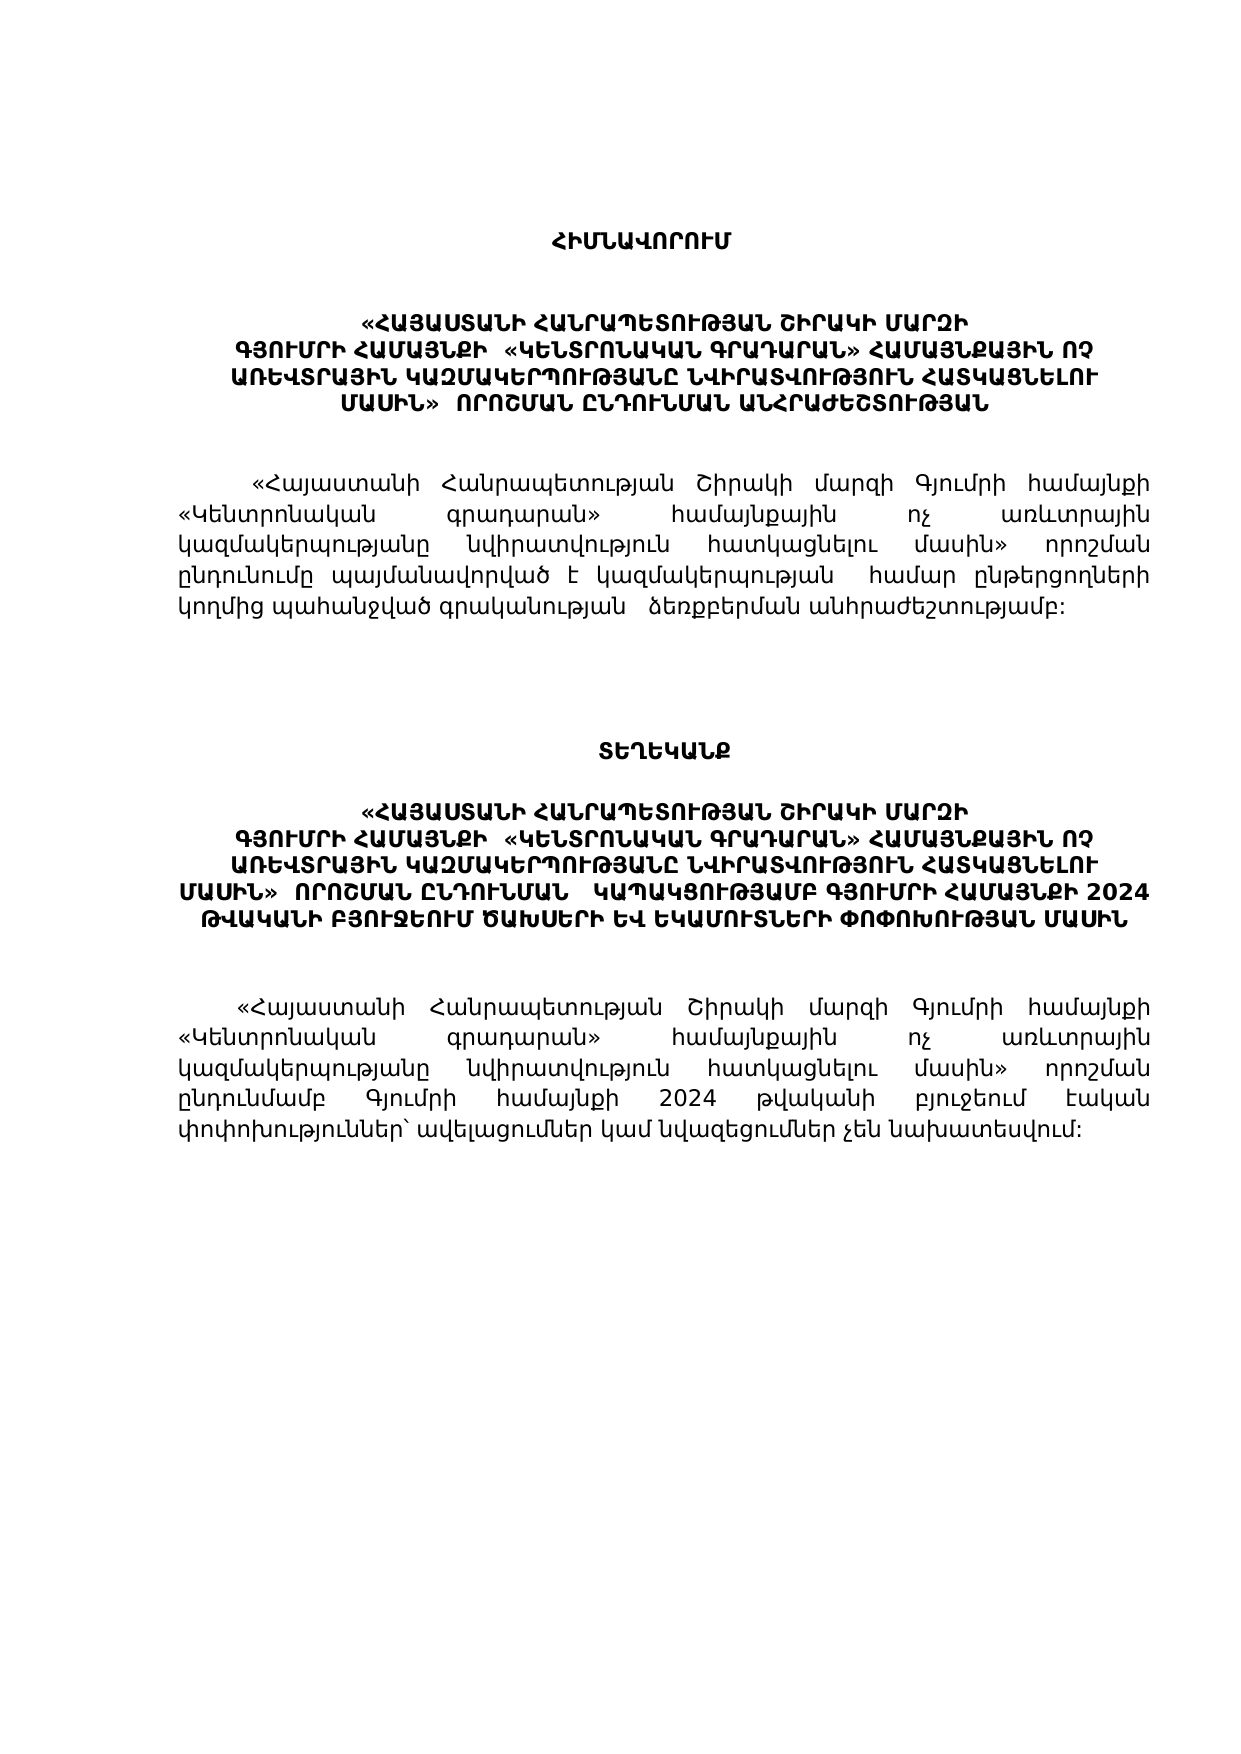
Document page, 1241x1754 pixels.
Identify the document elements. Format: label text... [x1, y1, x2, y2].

text ԳՅՈՒՄՐԻ ՀԱՄԱՅՆՔԻ «ԿԵՆՏՐՈՆԱԿԱՆ ԳՐԱԴԱՐԱՆ» ՀԱՄԱՅՆՔԱՅԻՆ ՈՉ ԱՌԵՎՏՐԱՅԻՆ ԿԱԶՄԱԿԵՐՊՈՒԹՅԱՆԸ ՆՎԻՐԱՏՎՈՒԹՅՈՒՆ ՀԱՏԿԱՑՆԵԼՈՒ ՄԱՍԻՆ» ՈՐՈՇՄԱՆ ԸՆԴՈՒՆՄԱՆ ԿԱՊԱԿՑՈՒԹՅԱՄԲ ԳՅՈՒՄՐԻ ՀԱՄԱՅՆՔԻ 2024 ԹՎԱԿԱՆԻ ԲՅՈՒՋԵՈՒՄ ԾԱԽՍԵՐԻ ԵՎ ԵԿԱՄՈՒՏՆԵՐԻ ՓՈՓՈԽՈՒԹՅԱՆ ՄԱՍԻՆ [177, 826, 1152, 932]
text «Հայաստանի Հանրապետության Շիրակի մարզի Գյումրի համայնքի «Կենտրոնական գրադարան» համայնքային ոչ առևտրային կազմակերպությանը նվիրատվություն հատկացնելու մասին» որոշման ընդունումը պայմանավորված է կազմակերպության համար ընթերցողների կողմից պահանջված գրականության ձեռքբերման անհրաժեշտությամբ: [177, 470, 1152, 619]
text ԳՅՈՒՄՐԻ ՀԱՄԱՅՆՔԻ «ԿԵՆՏՐՈՆԱԿԱՆ ԳՐԱԴԱՐԱՆ» ՀԱՄԱՅՆՔԱՅԻՆ ՈՉ ԱՌԵՎՏՐԱՅԻՆ ԿԱԶՄԱԿԵՐՊՈՒԹՅԱՆԸ ՆՎԻՐԱՏՎՈՒԹՅՈՒՆ ՀԱՏԿԱՑՆԵԼՈՒ ՄԱՍԻՆ» ՈՐՈՇՄԱՆ ԸՆԴՈՒՆՄԱՆ ԱՆՀՐԱԺԵՇՏՈՒԹՅԱՆ [177, 337, 1152, 417]
text «Հայաստանի Հանրապետության Շիրակի մարզի Գյումրի համայնքի «Կենտրոնական գրադարան» համայնքային ոչ առևտրային կազմակերպությանը նվիրատվություն հատկացնելու մասին» որոշման ընդունմամբ Գյումրի համայնքի 2024 թվականի բյուջեում էական փոփոխություններ՝ ավելացումներ կամ նվազեցումներ չեն նախատեսվում: [177, 994, 1152, 1143]
text ՀԻՄՆԱՎՈՐՈՒՄ [177, 228, 1152, 255]
text «ՀԱՅԱՍՏԱՆԻ ՀԱՆՐԱՊԵՏՈՒԹՅԱՆ ՇԻՐԱԿԻ ՄԱՐԶԻ [177, 310, 1152, 337]
text ՏԵՂԵԿԱՆՔ [177, 738, 1152, 764]
text «ՀԱՅԱՍՏԱՆԻ ՀԱՆՐԱՊԵՏՈՒԹՅԱՆ ՇԻՐԱԿԻ ՄԱՐԶԻ [177, 799, 1152, 826]
